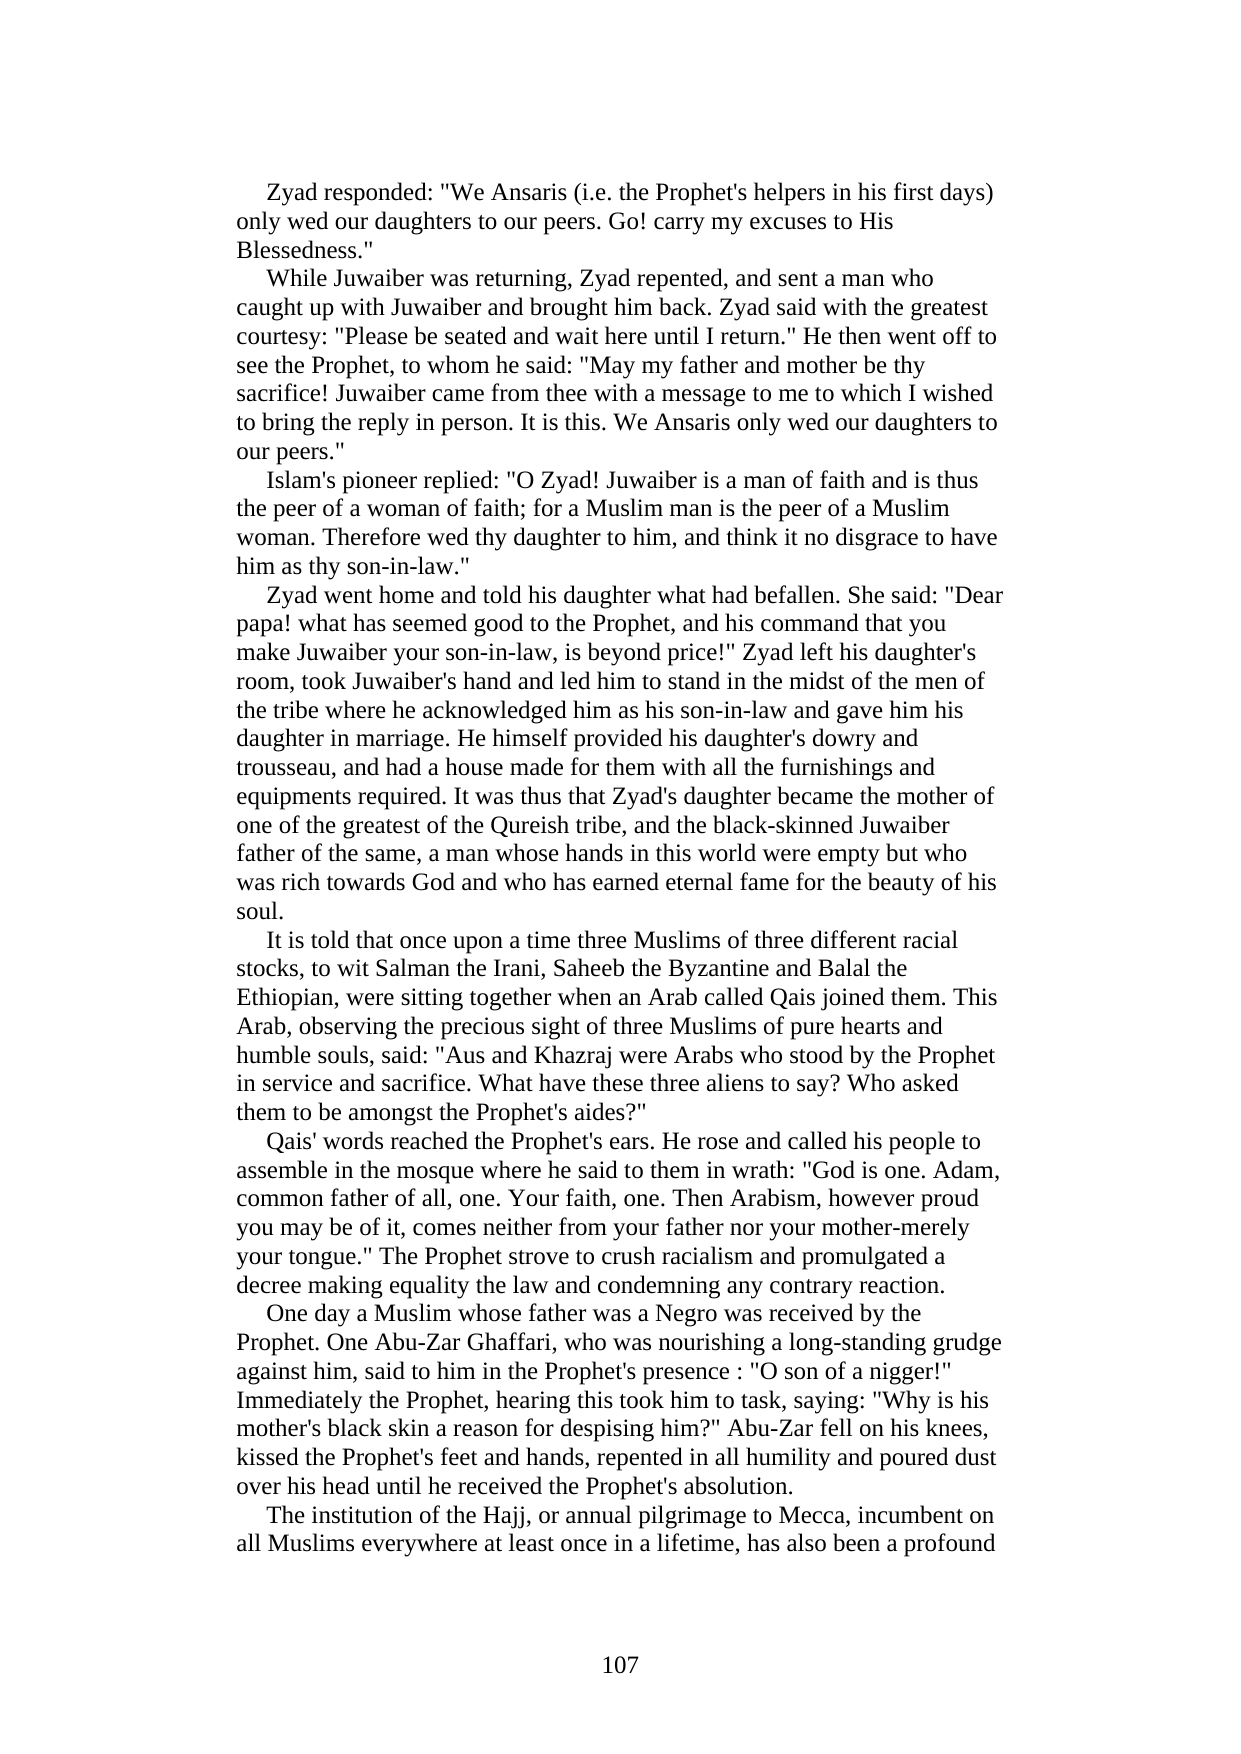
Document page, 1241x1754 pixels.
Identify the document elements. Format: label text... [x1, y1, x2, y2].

text Zyad responded: "We Ansaris (i.e. the Prophet's helpers in his first days) only wed our daughters to our peers. Go! carry my excuses to His Blessedness." [236, 177, 1004, 263]
text One day a Muslim whose father was a Negro was received by the Prophet. One Abu-Zar Ghaffari, who was nourishing a long-standing grudge against him, said to him in the Prophet's presence : "O son of a nigger!" Immediately the Prophet, hearing this took him to task, saying: "Why is his mother's black skin a reason for despising him?" Abu-Zar fell on his knees, kissed the Prophet's feet and hands, repented in all humility and poured dust over his head until he received the Prophet's absolution. [236, 1298, 1004, 1500]
text It is told that once upon a time three Muslims of three different racial stocks, to wit Salman the Irani, Saheeb the Byzantine and Balal the Ethiopian, were sitting together when an Arab called Qais joined them. This Arab, observing the precious sight of three Muslims of pure hearts and humble souls, said: "Aus and Khazraj were Arabs who stood by the Prophet in service and sacrifice. What have these three aliens to say? Who asked them to be amongst the Prophet's aides?" [236, 925, 1004, 1126]
text While Juwaiber was returning, Zyad repented, and sent a man who caught up with Juwaiber and brought him back. Zyad said with the greatest courtesy: "Please be seated and wait here until I return." He then went off to see the Prophet, to whom he said: "May my father and mother be thy sacrifice! Juwaiber came from thee with a message to me to which I wished to bring the reply in person. It is this. We Ansaris only wed our daughters to our peers." [236, 263, 1004, 465]
text Zyad went home and told his daughter what had befallen. She said: "Dear papa! what has seemed good to the Prophet, and his command that you make Juwaiber your son-in-law, is beyond price!" Zyad left his daughter's room, took Juwaiber's hand and led him to stand in the midst of the men of the tribe where he acknowledged him as his son-in-law and gave him his daughter in marriage. He himself provided his daughter's dowry and trousseau, and had a house made for them with all the furnishings and equipments required. It was thus that Zyad's daughter became the mother of one of the greatest of the Qureish tribe, and the black-skinned Juwaiber father of the same, a man whose hands in this world were empty but who was rich towards God and who has earned eternal fame for the beauty of his soul. [236, 580, 1004, 925]
text Islam's pioneer replied: "O Zyad! Juwaiber is a man of faith and is thus the peer of a woman of faith; for a Muslim man is the peer of a Muslim woman. Therefore wed thy daughter to him, and think it no disgrace to have him as thy son-in-law." [236, 465, 1004, 580]
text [236, 1500, 1004, 1557]
text Qais' words reached the Prophet's ears. He rose and called his people to assemble in the mosque where he said to them in wrath: "God is one. Adam, common father of all, one. Your faith, one. Then Arabism, however proud you may be of it, comes neither from your father nor your mother-merely your tongue." The Prophet strove to crush racialism and promulgated a decree making equality the law and condemning any contrary reaction. [236, 1126, 1004, 1298]
